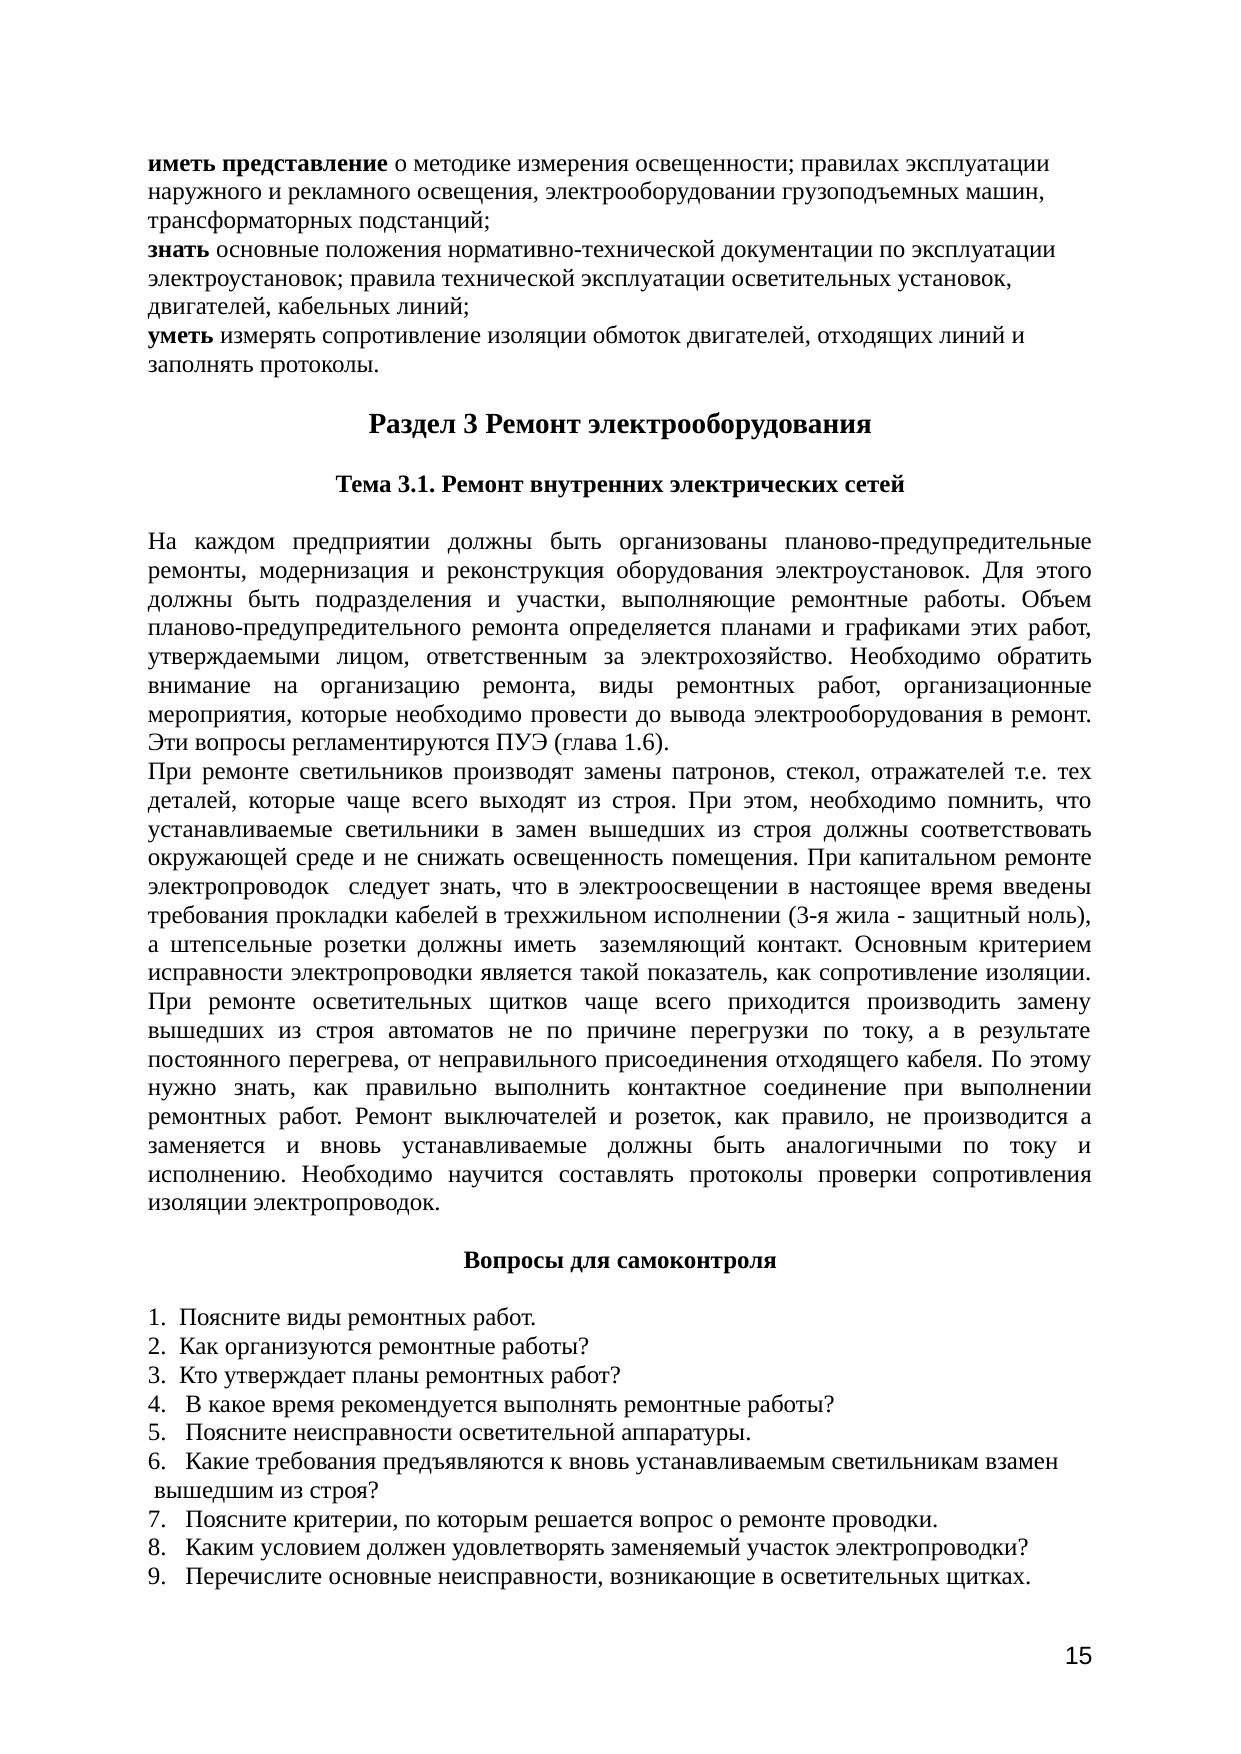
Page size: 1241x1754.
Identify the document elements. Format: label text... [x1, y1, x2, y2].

list Каким условием должен удовлетворять заменяемый участок электропроводки? [148, 1532, 1092, 1561]
text вышедшим из строя? [148, 1475, 1092, 1504]
text 2. Как организуются ремонтные работы? [148, 1331, 1092, 1360]
text иметь представление о методике измерения освещенности; правилах эксплуатации наружного и рекламного освещения, электрооборудовании грузоподъемных машин, трансформаторных подстанций; [148, 148, 1092, 234]
list Поясните критерии, по которым решается вопрос о ремонте проводки. [148, 1504, 1092, 1532]
list В какое время рекомендуется выполнять ремонтные работы? [148, 1389, 1092, 1417]
list Какие требования предъявляются к вновь устанавливаемым светильникам взамен [148, 1446, 1092, 1475]
text уметь измерять сопротивление изоляции обмоток двигателей, отходящих линий и заполнять протоколы. [148, 320, 1092, 378]
list Поясните неисправности осветительной аппаратуры. [148, 1417, 1092, 1446]
list Перечислите основные неисправности, возникающие в осветительных щитках. [148, 1561, 1092, 1590]
text знать основные положения нормативно-технической документации по эксплуатации электроустановок; правила технической эксплуатации осветительных установок, двигателей, кабельных линий; [148, 234, 1092, 320]
subtitle Тема 3.1. Ремонт внутренних электрических сетей [148, 469, 1092, 497]
text На каждом предприятии должны быть организованы планово-предупредительные ремонты, модернизация и реконструкция оборудования электроустановок. Для этого должны быть подразделения и участки, выполняющие ремонтные работы. Объем планово-предупредительного ремонта определяется планами и графиками этих работ, утверждаемыми лицом, ответственным за электрохозяйство. Необходимо обратить внимание на организацию ремонта, виды ремонтных работ, организационные мероприятия, которые необходимо провести до вывода электрооборудования в ремонт. Эти вопросы регламентируются ПУЭ (глава 1.6). [148, 526, 1092, 756]
subtitle Раздел 3 Ремонт электрооборудования [148, 406, 1092, 440]
subtitle Вопросы для самоконтроля [148, 1245, 1092, 1274]
text 1. Поясните виды ремонтных работ. [148, 1302, 1092, 1331]
text При ремонте светильников производят замены патронов, стекол, отражателей т.е. тех деталей, которые чаще всего выходят из строя. При этом, необходимо помнить, что устанавливаемые светильники в замен вышедших из строя должны соответствовать окружающей среде и не снижать освещенность помещения. При капитальном ремонте электропроводок следует знать, что в электроосвещении в настоящее время введены требования прокладки кабелей в трехжильном исполнении (3-я жила - защитный ноль), а штепсельные розетки должны иметь заземляющий контакт. Основным критерием исправности электропроводки является такой показатель, как сопротивление изоляции. При ремонте осветительных щитков чаще всего приходится производить замену вышедших из строя автоматов не по причине перегрузки по току, а в результате постоянного перегрева, от неправильного присоединения отходящего кабеля. По этому нужно знать, как правильно выполнить контактное соединение при выполнении ремонтных работ. Ремонт выключателей и розеток, как правило, не производится а заменяется и вновь устанавливаемые должны быть аналогичными по току и исполнению. Необходимо научится составлять протоколы проверки сопротивления изоляции электропроводок. [148, 756, 1092, 1216]
text 3. Кто утверждает планы ремонтных работ? [148, 1360, 1092, 1389]
